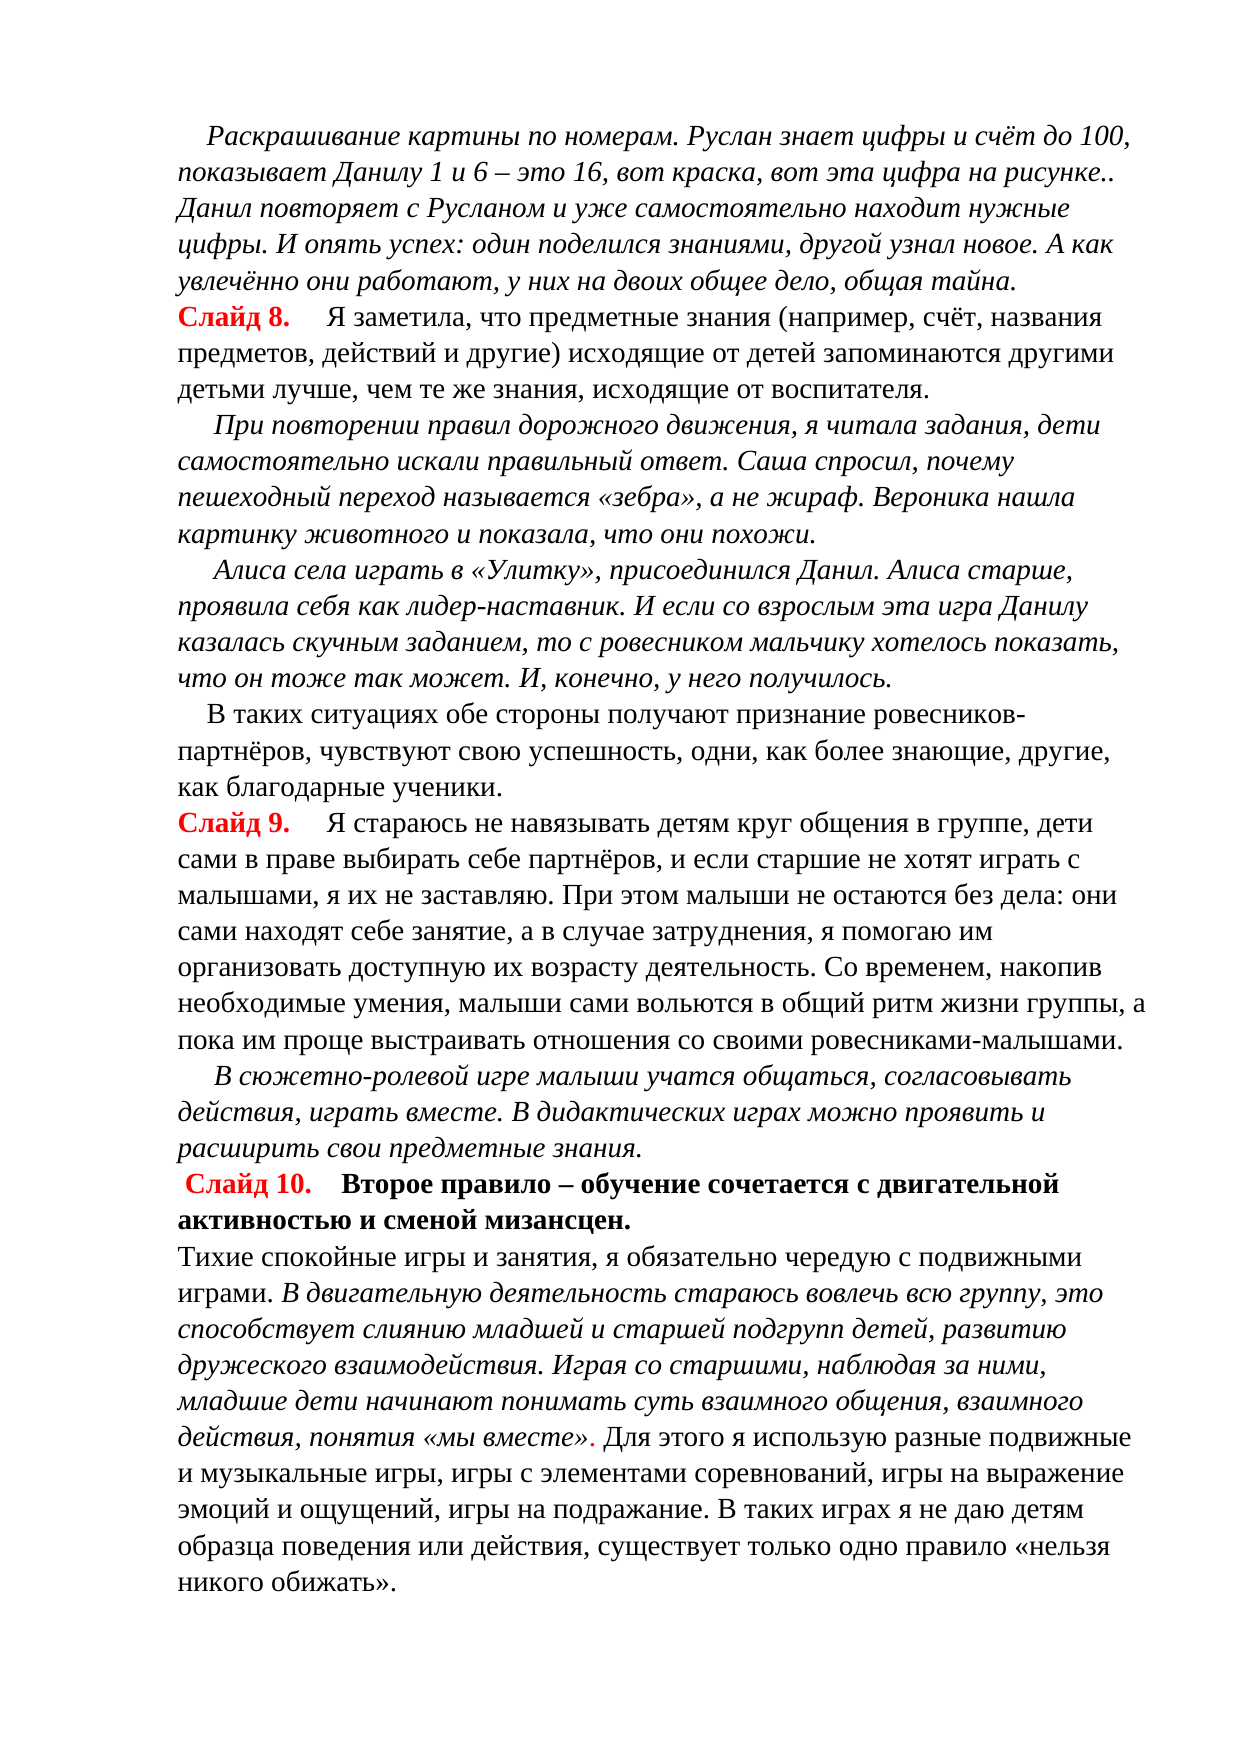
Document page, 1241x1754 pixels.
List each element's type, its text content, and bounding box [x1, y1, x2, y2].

text Слайд 9. Я стараюсь не навязывать детям круг общения в группе, дети сами в праве выбирать себе партнёров, и если старшие не хотят играть с малышами, я их не заставляю. При этом малыши не остаются без дела: они сами находят себе занятие, а в случае затруднения, я помогаю им организовать доступную их возрасту деятельность. Со временем, накопив необходимые умения, малыши сами вольются в общий ритм жизни группы, а пока им проще выстраивать отношения со своими ровесниками-малышами. [177, 805, 1152, 1055]
text Тихие спокойные игры и занятия, я обязательно чередую с подвижными играми. В двигательную деятельность стараюсь вовлечь всю группу, это способствует слиянию младшей и старшей подгрупп детей, развитию дружеского взаимодействия. Играя со старшими, наблюдая за ними, младшие дети начинают понимать суть взаимного общения, взаимного действия, понятия «мы вместе». Для этого я использую разные подвижные и музыкальные игры, игры с элементами соревнований, игры на выражение эмоций и ощущений, игры на подражание. В таких играх я не даю детям образца поведения или действия, существует только одно правило «нельзя никого обижать». [177, 1239, 1152, 1597]
text Слайд 10. Второе правило – обучение сочетается с двигательной активностью и сменой мизансцен. [177, 1166, 1152, 1236]
text Алиса села играть в «Улитку», присоединился Данил. Алиса старше, проявила себя как лидер-наставник. И если со взрослым эта игра Данилу казалась скучным заданием, то с ровесником мальчику хотелось показать, что он тоже так может. И, конечно, у него получилось. [177, 552, 1152, 694]
text Слайд 8. Я заметила, что предметные знания (например, счёт, названия предметов, действий и другие) исходящие от детей запоминаются другими детьми лучше, чем те же знания, исходящие от воспитателя. [177, 299, 1152, 405]
text В таких ситуациях обе стороны получают признание ровесников-партнёров, чувствуют свою успешность, одни, как более знающие, другие, как благодарные ученики. [177, 696, 1152, 802]
text При повторении правил дорожного движения, я читала задания, дети самостоятельно искали правильный ответ. Саша спросил, почему пешеходный переход называется «зебра», а не жираф. Вероника нашла картинку животного и показала, что они похожи. [177, 407, 1152, 549]
text Раскрашивание картины по номерам. Руслан знает цифры и счёт до 100, показывает Данилу 1 и 6 – это 16, вот краска, вот эта цифра на рисунке.. Данил повторяет с Русланом и уже самостоятельно находит нужные цифры. И опять успех: один поделился знаниями, другой узнал новое. А как увлечённо они работают, у них на двоих общее дело, общая тайна. [177, 118, 1152, 296]
text В сюжетно-ролевой игре малыши учатся общаться, согласовывать действия, играть вместе. В дидактических играх можно проявить и расширить свои предметные знания. [177, 1058, 1152, 1164]
